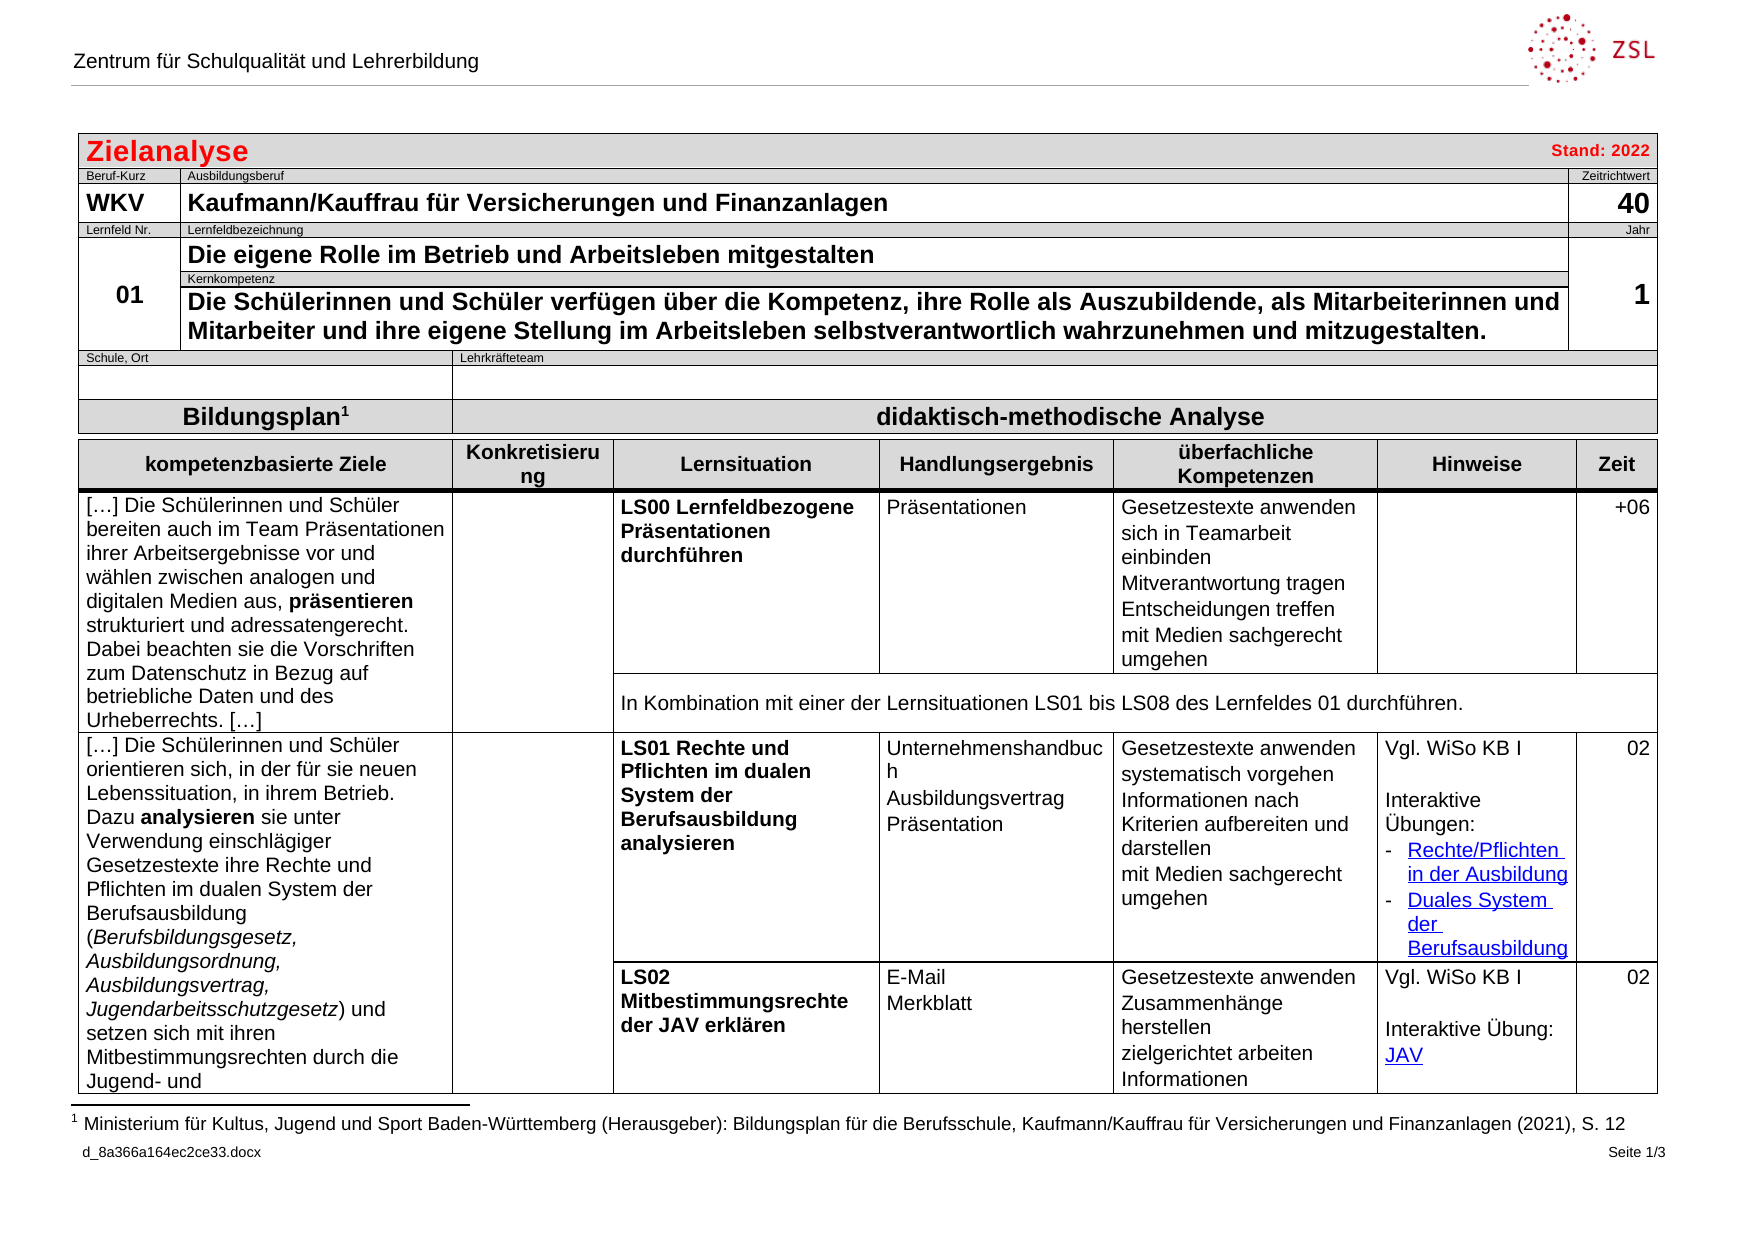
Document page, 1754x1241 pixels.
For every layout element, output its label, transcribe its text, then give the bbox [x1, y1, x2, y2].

table_cell Ausbildungsberuf [181, 169, 1568, 183]
table_cell Schule, Ort [79, 351, 452, 365]
table_cell Gesetzestexte anwenden sich in Teamarbeit einbinden Mitverantwortung tragen Entscheidungen treffen mit Medien sachgerecht umgehen [1114, 493, 1377, 673]
table_cell Lernfeld Nr. [79, 223, 180, 237]
table_cell didaktisch-methodische Analyse [453, 400, 1657, 433]
table_cell Kernkompetenz [181, 272, 1568, 286]
table_cell [453, 493, 613, 732]
table_cell […] Die Schülerinnen und Schüler bereiten auch im Team Präsentationen ihrer Arbeitsergebnisse vor und wählen zwischen analogen und digitalen Medien aus, präsentieren strukturiert und adressatengerecht. Dabei beachten sie die Vorschriften zum Datenschutz in Bezug auf betriebliche Daten und des Urheberrechts. […] [79, 493, 452, 732]
table_cell 01 [79, 238, 180, 350]
table_header Stand: 2022 [453, 134, 1657, 167]
table_header Hinweise [1378, 440, 1576, 488]
table_cell Gesetzestexte anwenden systematisch vorgehen Informationen nach Kriterien aufbereiten und darstellen mit Medien sachgerecht umgehen [1114, 733, 1377, 961]
table_cell Unternehmenshandbuch Ausbildungsvertrag Präsentation [880, 733, 1113, 961]
table_cell Beruf-Kurz [79, 169, 180, 183]
table_cell 40 [1569, 184, 1657, 222]
table_cell 1 [1569, 238, 1657, 350]
table_header Lernsituation [614, 440, 879, 488]
table_cell In Kombination mit einer der Lernsituationen LS01 bis LS08 des Lernfeldes 01 durchführen. [614, 674, 1657, 732]
table_cell Lehrkräfteteam [453, 351, 1657, 365]
table_cell Die eigene Rolle im Betrieb und Arbeitsleben mitgestalten [181, 238, 1568, 271]
table_cell 02 [1577, 963, 1657, 1093]
table_cell E-Mail Merkblatt [880, 963, 1113, 1093]
table_header kompetenzbasierte Ziele [79, 440, 452, 488]
table_cell WKV [79, 184, 180, 222]
table_cell [79, 366, 452, 399]
table_header überfachliche Kompetenzen [1114, 440, 1377, 488]
table_cell +06 [1577, 493, 1657, 673]
table_cell [453, 733, 613, 1093]
table_cell [453, 366, 1657, 399]
table_cell Die Schülerinnen und Schüler verfügen über die Kompetenz, ihre Rolle als Auszubildende, als Mitarbeiterinnen und Mitarbeiter und ihre eigene Stellung im Arbeitsleben selbstverantwortlich wahrzunehmen und mitzugestalten. [181, 288, 1568, 350]
table_cell […] Die Schülerinnen und Schüler orientieren sich, in der für sie neuen Lebenssituation, in ihrem Betrieb. Dazu analysieren sie unter Verwendung einschlägiger Gesetzestexte ihre Rechte und Pflichten im dualen System der Berufsausbildung (Berufsbildungsgesetz, Ausbildungsordnung, Ausbildungsvertrag, Jugendarbeitsschutzgesetz) und setzen sich mit ihren Mitbestimmungsrechten durch die Jugend- und Auszubildendenvertretung (Betriebsverfassungsgesetz) auseinander. Dabei artikulieren sie ihre Interessen sachlich und sprachlich angemessen und vertreten gegenüber anderen überzeugend ihre Meinung. [79, 733, 452, 1093]
table_cell 02 [1577, 733, 1657, 961]
table_header Zeit [1577, 440, 1657, 488]
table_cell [1114, 963, 1377, 1093]
table_header Konkretisierung [453, 440, 613, 488]
table_cell Präsentationen [880, 493, 1113, 673]
table_cell Lernfeldbezeichnung [181, 223, 1568, 237]
table_cell LS00 Lernfeldbezogene Präsentationen durchführen [614, 493, 879, 673]
table_cell Vgl. WiSo KB I Interaktive Übung: JAV [1378, 963, 1576, 1093]
picture [1526, 13, 1657, 85]
table_cell Zeitrichtwert [1569, 169, 1657, 183]
table_cell Vgl. WiSo KB I Interaktive Übungen: - Rechte/Pflichten in der Ausbildung - Duales System der Berufsausbildung [1378, 733, 1576, 961]
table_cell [614, 963, 879, 1093]
table_cell [1378, 493, 1576, 673]
table_cell LS01 Rechte und Pflichten im dualen System der Berufsausbildung analysieren [614, 733, 879, 961]
table_cell Bildungsplan [79, 400, 452, 433]
table_header Zielanalyse [79, 134, 453, 167]
table_cell Kaufmann/Kauffrau für Versicherungen und Finanzanlagen [181, 184, 1568, 222]
table_cell Jahr [1569, 223, 1657, 237]
table_header Handlungsergebnis [880, 440, 1113, 488]
